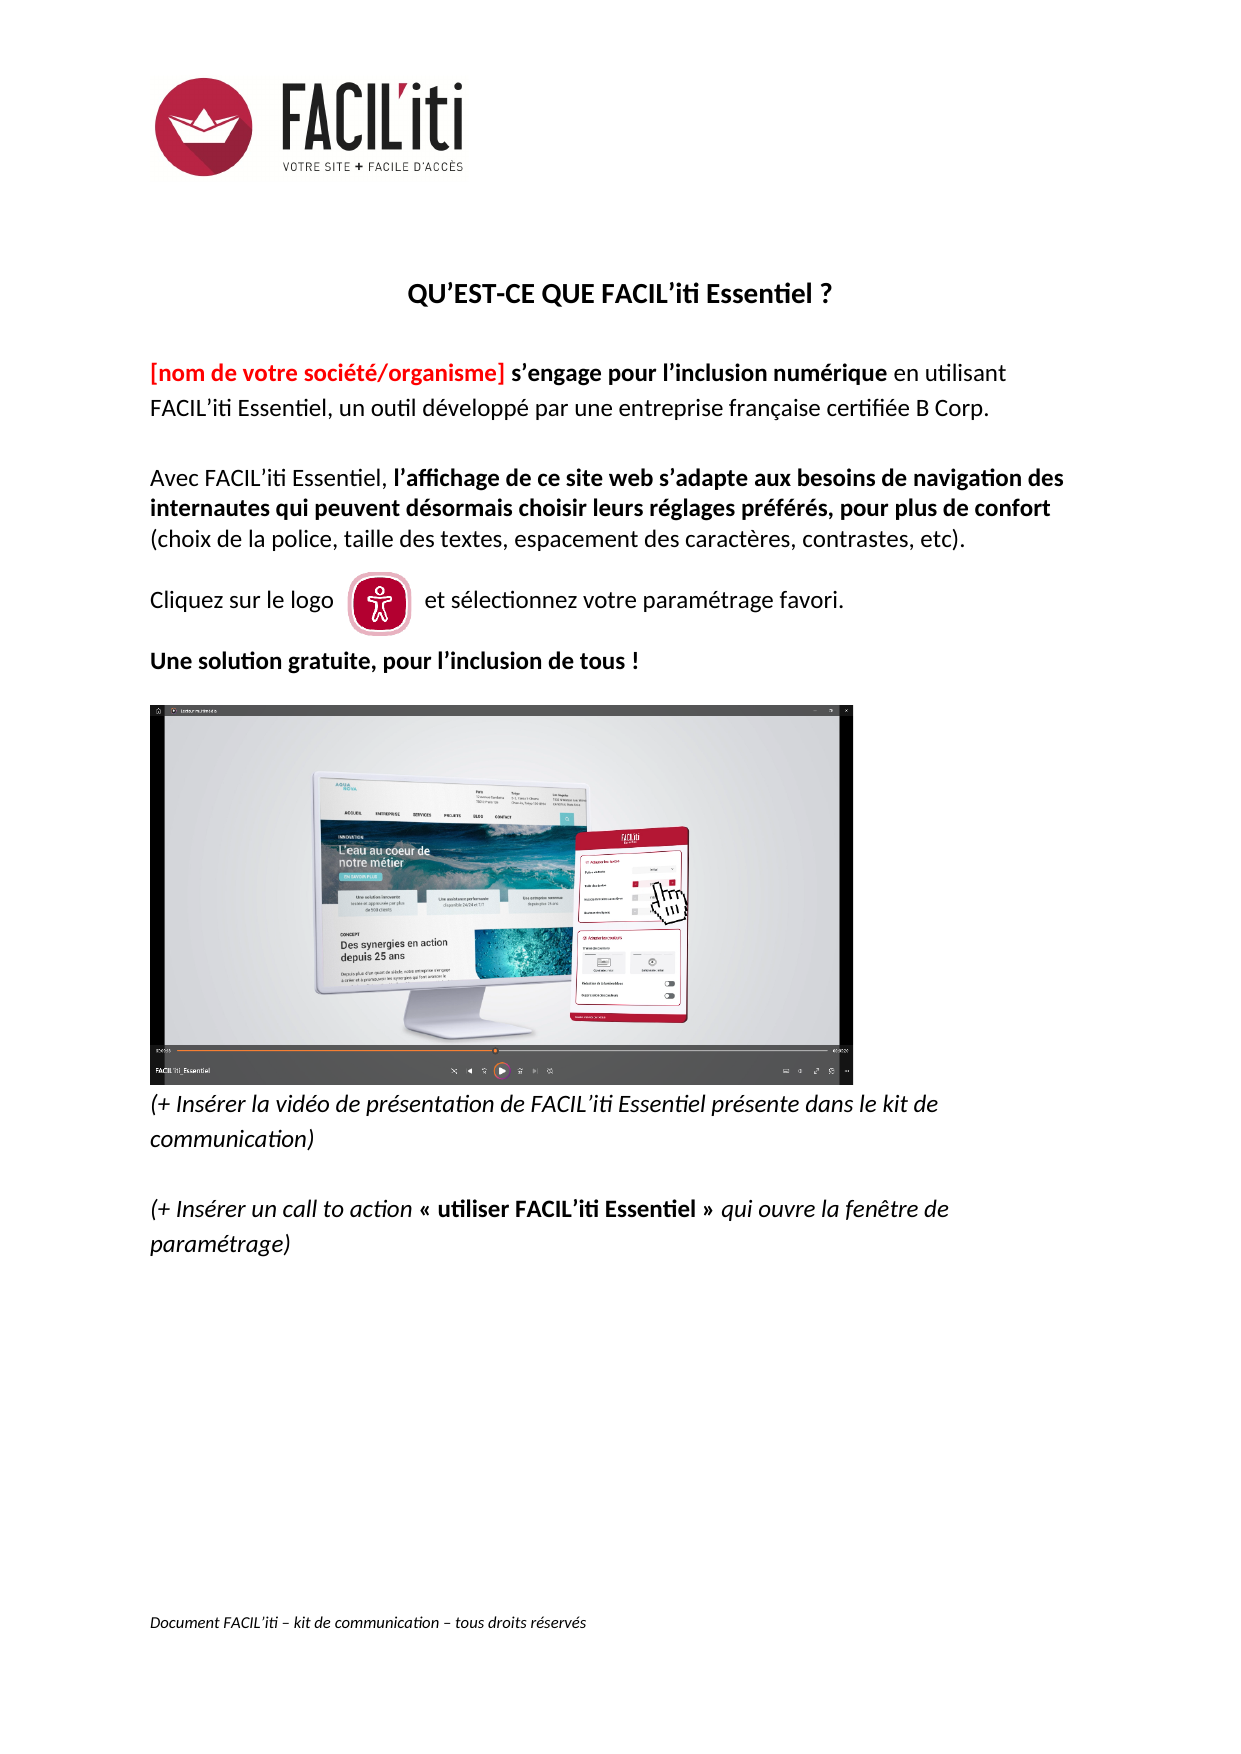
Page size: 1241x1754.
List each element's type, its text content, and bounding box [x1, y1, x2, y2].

text Cliquez sur le logo et sélectionnez votre paramétrage favori. [150, 584, 1090, 614]
text [nom de votre société/organisme] s’engage pour l’inclusion numérique en utilisant FACIL’iti Essentiel, un outil développé par une entreprise française certifiée B Corp. [150, 357, 1090, 422]
text Avec FACIL’iti Essentiel, l’affichage de ce site web s’adapte aux besoins de navigation des internautes qui peuvent désormais choisir leurs réglages préférés, pour plus de confort (choix de la police, taille des textes, espacement des caractères, contrastes, etc). [150, 462, 1090, 553]
text (+ Insérer un call to action « utiliser FACIL’iti Essentiel » qui ouvre la fenêtre de paramétrage) [150, 1193, 1090, 1259]
picture [347, 572, 412, 584]
picture [150, 75, 470, 182]
picture [347, 614, 412, 636]
text QU’EST-CE QUE FACIL’iti Essentiel ? [150, 275, 1090, 310]
text (+ Insérer la vidéo de présentation de FACIL’iti Essentiel présente dans le kit de communication) [150, 1088, 1090, 1154]
text Une solution gratuite, pour l’inclusion de tous ! [150, 645, 1090, 675]
picture [150, 705, 854, 1085]
